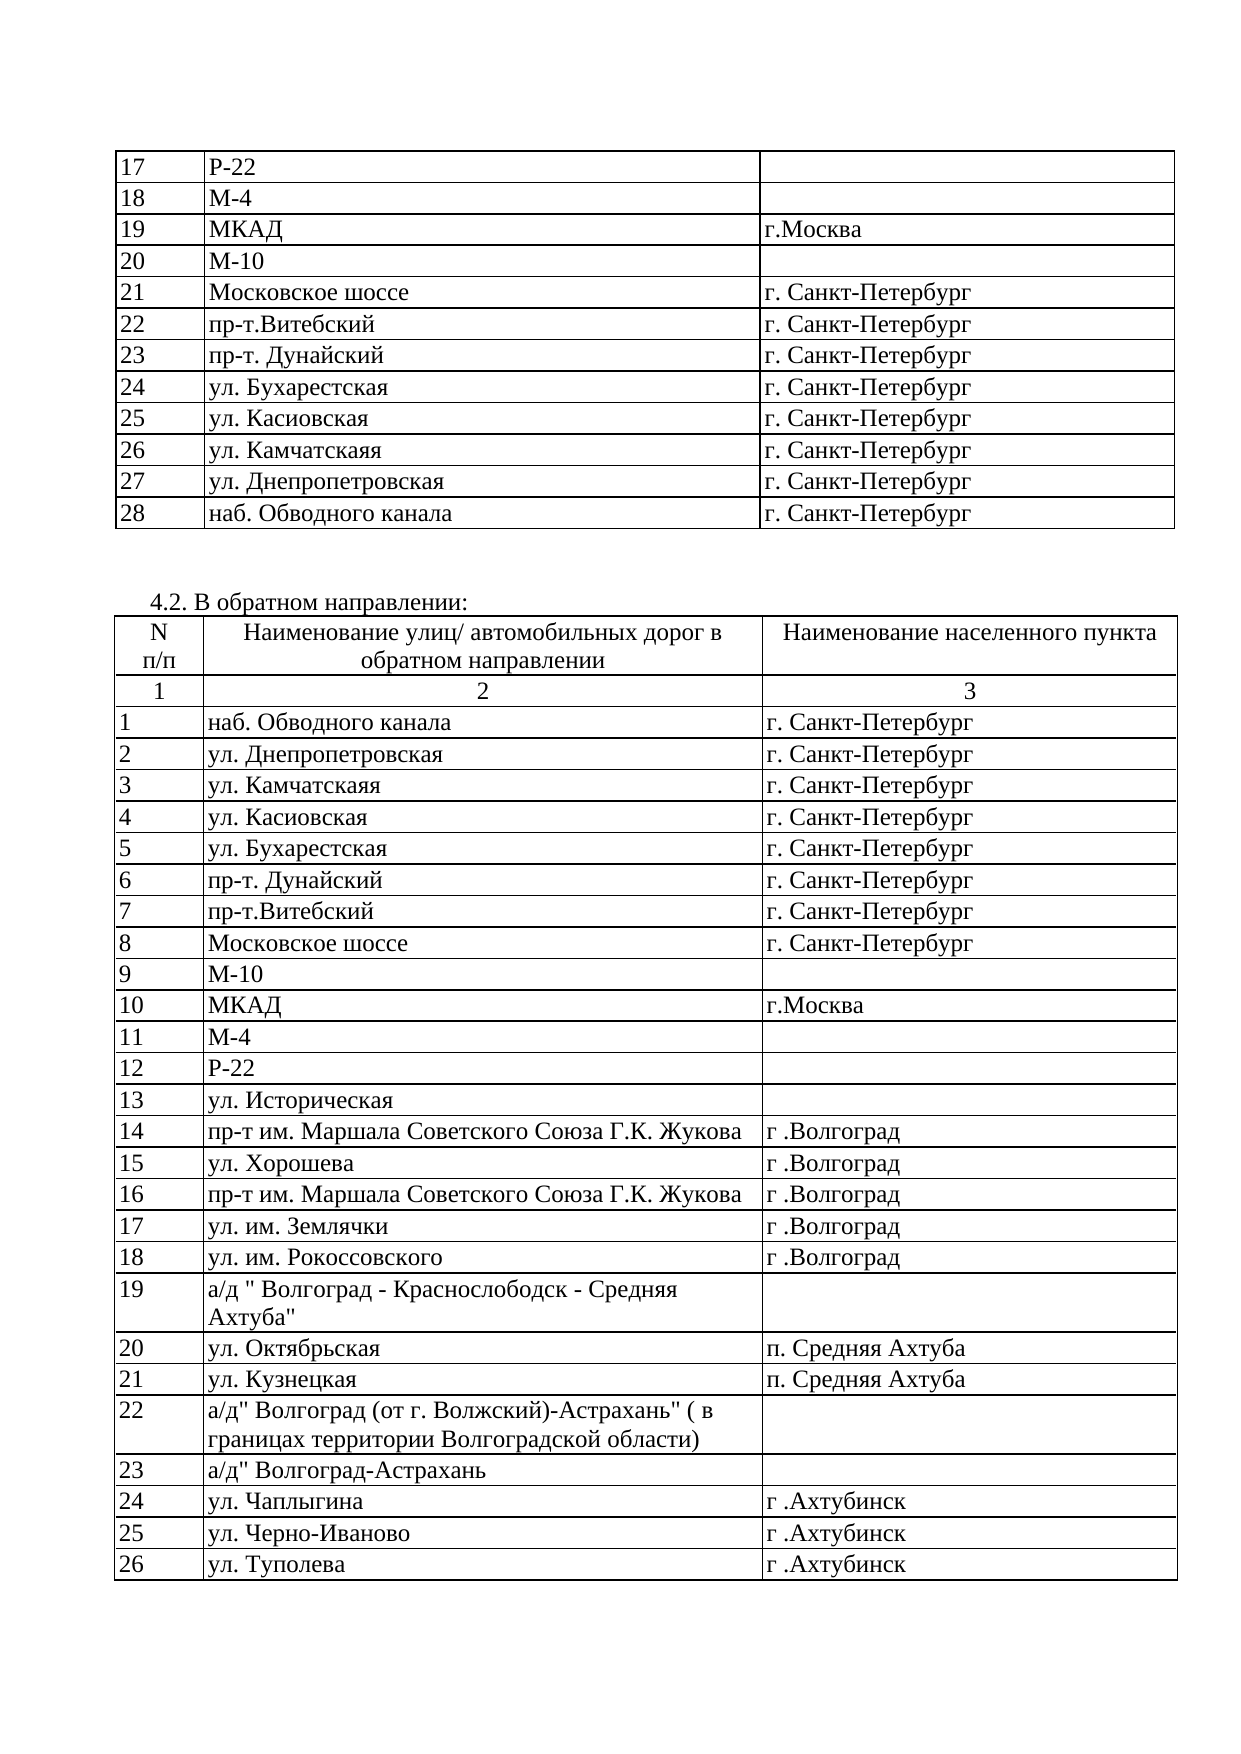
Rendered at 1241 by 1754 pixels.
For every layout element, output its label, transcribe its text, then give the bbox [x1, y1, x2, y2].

table_cell пр-т.Витебский [204, 896, 762, 926]
table_cell пр-т им. Маршала Советского Союза Г.К. Жукова [204, 1179, 762, 1209]
table_header N п/п [115, 617, 203, 674]
table_cell п. Средняя Ахтуба [763, 1363, 1177, 1394]
table_cell 22 [115, 1395, 203, 1453]
table_cell 27 [117, 466, 204, 496]
table_cell 24 [115, 1486, 203, 1516]
table_cell ул. Хорошева [204, 1148, 762, 1178]
table_cell [763, 1272, 1177, 1331]
table_cell а/д" Волгоград-Астрахань [204, 1455, 762, 1484]
table_cell МКАД [204, 991, 762, 1020]
table_cell Р-22 [204, 1053, 762, 1083]
table_cell 1 [115, 707, 203, 737]
table_cell г. Санкт-Петербург [761, 403, 1174, 433]
table_cell 2 [204, 676, 762, 706]
table_cell г .Ахтубинск [763, 1516, 1177, 1547]
table_header Наименование улиц/ автомобильных дорог в обратном направлении [204, 617, 762, 674]
table_cell Московское шоссе [205, 277, 759, 307]
table_cell 2 [115, 738, 203, 769]
table_cell ул. Касиовская [204, 802, 762, 832]
table_cell ул. им. Землячки [204, 1211, 762, 1241]
table_cell [763, 1020, 1177, 1052]
table_cell ул. Историческая [204, 1085, 762, 1115]
table_cell ул. Днепропетровская [204, 739, 762, 769]
table_cell г. Санкт-Петербург [761, 435, 1174, 464]
table_cell ул. Туполева [204, 1549, 762, 1579]
table_cell ул. Октябрьская [204, 1333, 762, 1363]
table_cell г .Волгоград [763, 1146, 1177, 1178]
table_cell пр-т им. Маршала Советского Союза Г.К. Жукова [204, 1116, 762, 1146]
table_cell а/д" Волгоград (от г. Волжский)-Астрахань" ( в границах территории Волгоградской области) [204, 1396, 762, 1453]
table_cell п. Средняя Ахтуба [763, 1331, 1177, 1363]
table_cell г .Волгоград [763, 1178, 1177, 1209]
table_cell Московское шоссе [204, 928, 762, 957]
table_cell 25 [115, 1517, 203, 1547]
table_cell 3 [763, 674, 1177, 706]
table_cell 25 [117, 403, 204, 433]
table_cell М-10 [205, 246, 759, 276]
table_cell [763, 1453, 1177, 1484]
table_cell г.Москва [763, 989, 1177, 1020]
table_cell г. Санкт-Петербург [763, 737, 1177, 769]
table_cell 14 [115, 1116, 203, 1146]
table_cell наб. Обводного канала [204, 707, 762, 737]
table_cell ул. Кузнецкая [204, 1364, 762, 1394]
table_cell ул. Чаплыгина [204, 1486, 762, 1516]
table_cell пр-т. Дунайский [205, 340, 759, 370]
table_cell ул. Бухарестская [204, 833, 762, 863]
table_cell г. Санкт-Петербург [761, 372, 1174, 402]
table_cell 11 [115, 1021, 203, 1052]
table_cell пр-т. Дунайский [204, 865, 762, 894]
table_cell г .Волгоград [763, 1209, 1177, 1241]
table_cell [763, 1083, 1177, 1115]
table_cell 1 [115, 675, 203, 706]
table_cell 20 [117, 246, 204, 276]
table_cell 18 [117, 183, 204, 213]
table_cell 4 [115, 801, 203, 832]
table_cell 13 [115, 1084, 203, 1115]
table_cell М-4 [205, 183, 759, 213]
table_cell 17 [115, 1210, 203, 1241]
table_cell г .Волгоград [763, 1241, 1177, 1272]
table_cell 12 [115, 1053, 203, 1083]
table_cell г. Санкт-Петербург [761, 498, 1174, 527]
table_cell 6 [115, 864, 203, 894]
table_cell а/д " Волгоград - Краснослободск - Средняя Ахтуба" [204, 1274, 762, 1331]
table_cell 15 [115, 1147, 203, 1178]
table_cell 28 [117, 498, 204, 527]
table_cell 22 [117, 309, 204, 339]
table_cell г .Ахтубинск [763, 1485, 1177, 1516]
table_cell 26 [117, 435, 204, 464]
table_cell 10 [115, 990, 203, 1020]
table_cell [761, 246, 1174, 276]
table_cell г.Москва [761, 215, 1174, 244]
table_cell [763, 958, 1177, 989]
table_cell 23 [117, 340, 204, 370]
table_cell г .Волгоград [763, 1115, 1177, 1146]
table_cell 20 [115, 1332, 203, 1363]
table_cell г. Санкт-Петербург [761, 466, 1174, 496]
table_cell Р-22 [205, 152, 759, 181]
table_cell ул. Камчатскаяя [204, 770, 762, 800]
table_cell 26 [115, 1549, 203, 1579]
table_cell 5 [115, 833, 203, 863]
table_cell М-10 [204, 959, 762, 989]
table_cell г. Санкт-Петербург [763, 706, 1177, 737]
table_cell г. Санкт-Петербург [763, 895, 1177, 926]
table_cell МКАД [205, 215, 759, 244]
table_cell ул. Бухарестская [205, 372, 759, 402]
table_cell г .Ахтубинск [763, 1548, 1177, 1579]
table_cell 19 [115, 1273, 203, 1331]
table_cell 24 [117, 372, 204, 402]
table_cell ул. Касиовская [205, 403, 759, 433]
table_cell г. Санкт-Петербург [761, 277, 1174, 307]
table_cell 17 [117, 152, 204, 181]
table_header Наименование населенного пункта [763, 617, 1177, 674]
table_cell ул. Черно-Иваново [204, 1518, 762, 1547]
table_cell г. Санкт-Петербург [761, 340, 1174, 370]
table_cell г. Санкт-Петербург [761, 309, 1174, 339]
table_cell 8 [115, 927, 203, 957]
text 4.2. В обратном направлении: [150, 587, 1090, 615]
table_cell наб. Обводного канала [205, 498, 759, 527]
table_cell 16 [115, 1179, 203, 1209]
table_cell [763, 1394, 1177, 1453]
table_cell ул. Днепропетровская [205, 466, 759, 496]
table_cell г. Санкт-Петербург [763, 769, 1177, 800]
table_cell г. Санкт-Петербург [763, 926, 1177, 957]
table_cell 3 [115, 770, 203, 800]
table_cell 21 [117, 277, 204, 307]
table_cell [763, 1052, 1177, 1083]
table_cell ул. им. Рокоссовского [204, 1242, 762, 1272]
table_cell пр-т.Витебский [205, 309, 759, 339]
table_cell М-4 [204, 1022, 762, 1052]
table_cell [761, 183, 1174, 213]
table_cell г. Санкт-Петербург [763, 800, 1177, 832]
table_cell ул. Камчатскаяя [205, 435, 759, 464]
table_cell 9 [115, 959, 203, 989]
table_cell г. Санкт-Петербург [763, 863, 1177, 894]
table_cell 19 [117, 215, 204, 244]
table_cell 18 [115, 1242, 203, 1272]
table_cell [761, 152, 1174, 181]
table_cell 21 [115, 1364, 203, 1394]
table_cell 23 [115, 1454, 203, 1484]
table_cell 7 [115, 896, 203, 926]
table_cell г. Санкт-Петербург [763, 832, 1177, 863]
